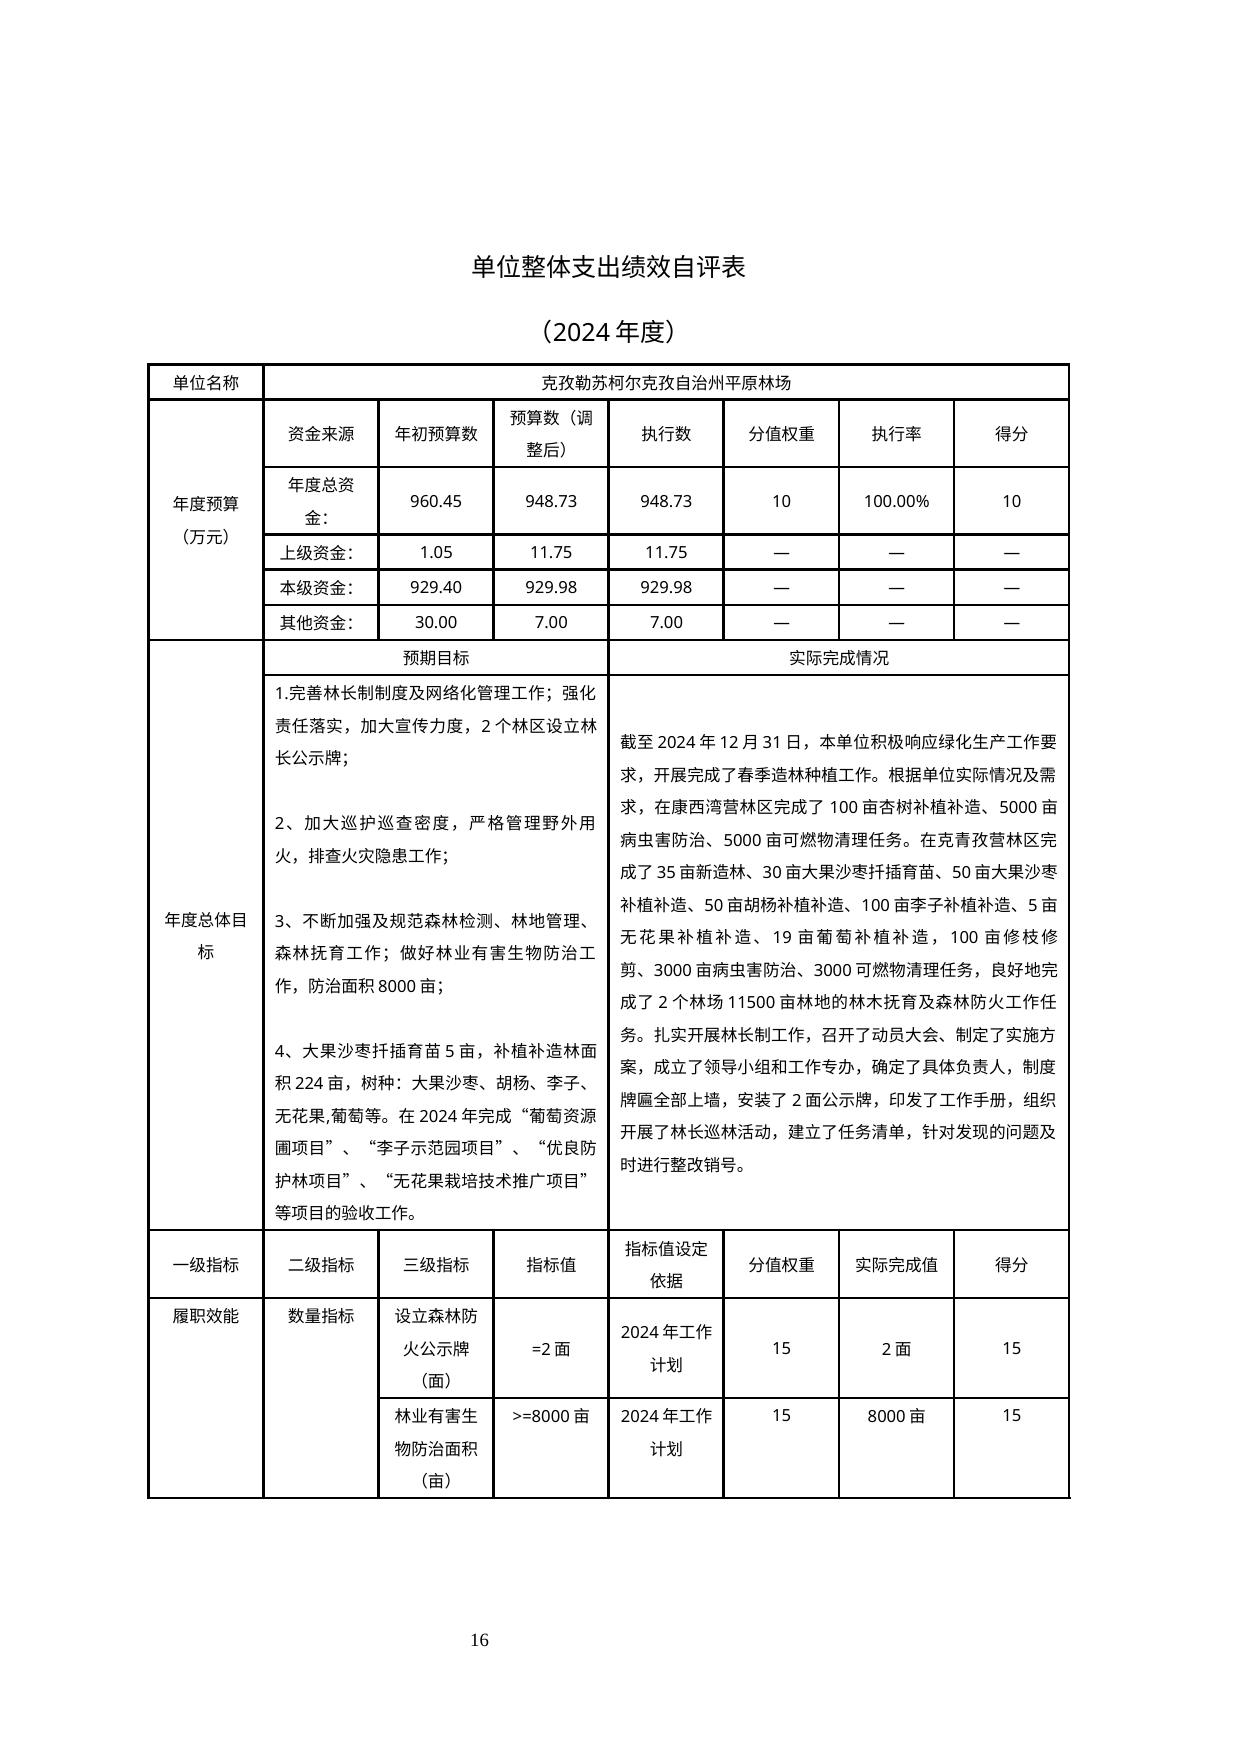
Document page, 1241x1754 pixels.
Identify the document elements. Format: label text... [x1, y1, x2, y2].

table_cell 2024年工作计划 [610, 1299, 722, 1396]
table_cell 15 [955, 1399, 1068, 1497]
table_cell 929.98 [610, 571, 722, 603]
table_header 单位整体支出绩效自评表 [148, 233, 1069, 298]
table_cell 929.40 [380, 571, 492, 603]
table_cell 8000亩 [840, 1399, 953, 1497]
table_cell 100.00% [840, 468, 953, 533]
table_cell 得分 [955, 401, 1068, 466]
table_cell 年初预算数 [380, 401, 492, 466]
table_cell 林业有害生物防治面积（亩） [380, 1399, 492, 1497]
table_cell 指标值设定依据 [610, 1231, 722, 1296]
table_cell 单位名称 [150, 366, 262, 398]
table_cell 948.73 [495, 468, 607, 533]
table_cell — [725, 571, 838, 603]
table_cell 15 [725, 1399, 838, 1497]
table_cell 1.完善林长制制度及网络化管理工作；强化责任落实，加大宣传力度，2个林区设立林长公示牌； 2、加大巡护巡查密度，严格管理野外用火，排查火灾隐患工作； 3、不断加强及规范森林检测、林地管理、森林抚育工作；做好林业有害生物防治工作，防治面积8000亩； 4、大果沙枣扦插育苗5亩，补植补造林面积224亩，树种：大果沙枣、胡杨、李子、无花果,葡萄等。在2024年完成“葡萄资源圃项目”、“李子示范园项目”、“优良防护林项目”、“无花果栽培技术推广项目”等项目的验收工作。 [265, 676, 607, 1229]
table_cell — [725, 606, 838, 638]
table_cell 实际完成情况 [610, 641, 1068, 674]
table_cell 三级指标 [380, 1231, 492, 1296]
table_cell 30.00 [380, 606, 492, 638]
table_cell （2024年度） [148, 298, 1069, 363]
table_cell 929.98 [495, 571, 607, 603]
table_cell 本级资金： [265, 571, 377, 603]
table_cell 预期目标 [265, 641, 607, 674]
table_cell 得分 [955, 1231, 1068, 1296]
table_cell =2面 [495, 1299, 607, 1396]
table_cell 执行率 [840, 401, 953, 466]
table_cell 15 [725, 1299, 838, 1396]
table_cell — [955, 536, 1068, 568]
table_cell 实际完成值 [840, 1231, 953, 1296]
table_cell 执行数 [610, 401, 722, 466]
table_cell 10 [725, 468, 838, 533]
table_cell — [725, 536, 838, 568]
table_cell 资金来源 [265, 401, 377, 466]
table_cell 年度总资金： [265, 468, 377, 533]
table_cell 10 [955, 468, 1068, 533]
table_cell 一级指标 [150, 1231, 262, 1296]
table_cell 2024年工作计划 [610, 1399, 722, 1497]
table_cell 上级资金： [265, 536, 377, 568]
table_cell 分值权重 [725, 401, 838, 466]
table_cell — [955, 571, 1068, 603]
table_cell 数量指标 [265, 1299, 377, 1497]
table_cell 7.00 [610, 606, 722, 638]
table_cell 年度总体目标 [150, 641, 262, 1229]
table_cell — [840, 571, 953, 603]
table_cell 履职效能 [150, 1299, 262, 1497]
table_cell 2面 [840, 1299, 953, 1396]
table_cell — [840, 606, 953, 638]
table_cell 年度预算（万元） [150, 401, 262, 638]
table_cell 指标值 [495, 1231, 607, 1296]
table_cell 1.05 [380, 536, 492, 568]
table_cell 11.75 [495, 536, 607, 568]
table_cell — [955, 606, 1068, 638]
table_cell >=8000亩 [495, 1399, 607, 1497]
table_cell 11.75 [610, 536, 722, 568]
table_cell 克孜勒苏柯尔克孜自治州平原林场 [265, 366, 1068, 398]
table_cell 15 [955, 1299, 1068, 1396]
table_cell 设立森林防火公示牌（面） [380, 1299, 492, 1396]
table_cell 截至2024年12月31日，本单位积极响应绿化生产工作要求，开展完成了春季造林种植工作。根据单位实际情况及需求，在康西湾营林区完成了100亩杏树补植补造、5000亩病虫害防治、5000亩可燃物清理任务。在克青孜营林区完成了35亩新造林、30亩大果沙枣扦插育苗、50亩大果沙枣补植补造、50亩胡杨补植补造、100亩李子补植补造、5亩无花果补植补造、19亩葡萄补植补造，100亩修枝修剪、3000亩病虫害防治、3000可燃物清理任务，良好地完成了2个林场11500亩林地的林木抚育及森林防火工作任务。扎实开展林长制工作，召开了动员大会、制定了实施方案，成立了领导小组和工作专办，确定了具体负责人，制度牌匾全部上墙，安装了2面公示牌，印发了工作手册，组织开展了林长巡林活动，建立了任务清单，针对发现的问题及时进行整改销号。 [610, 676, 1068, 1229]
table_cell 分值权重 [725, 1231, 838, 1296]
table_cell — [840, 536, 953, 568]
table_cell 960.45 [380, 468, 492, 533]
table_cell 预算数（调整后） [495, 401, 607, 466]
table_cell 948.73 [610, 468, 722, 533]
table_cell 二级指标 [265, 1231, 377, 1296]
table_cell 7.00 [495, 606, 607, 638]
table_cell 其他资金： [265, 606, 377, 638]
